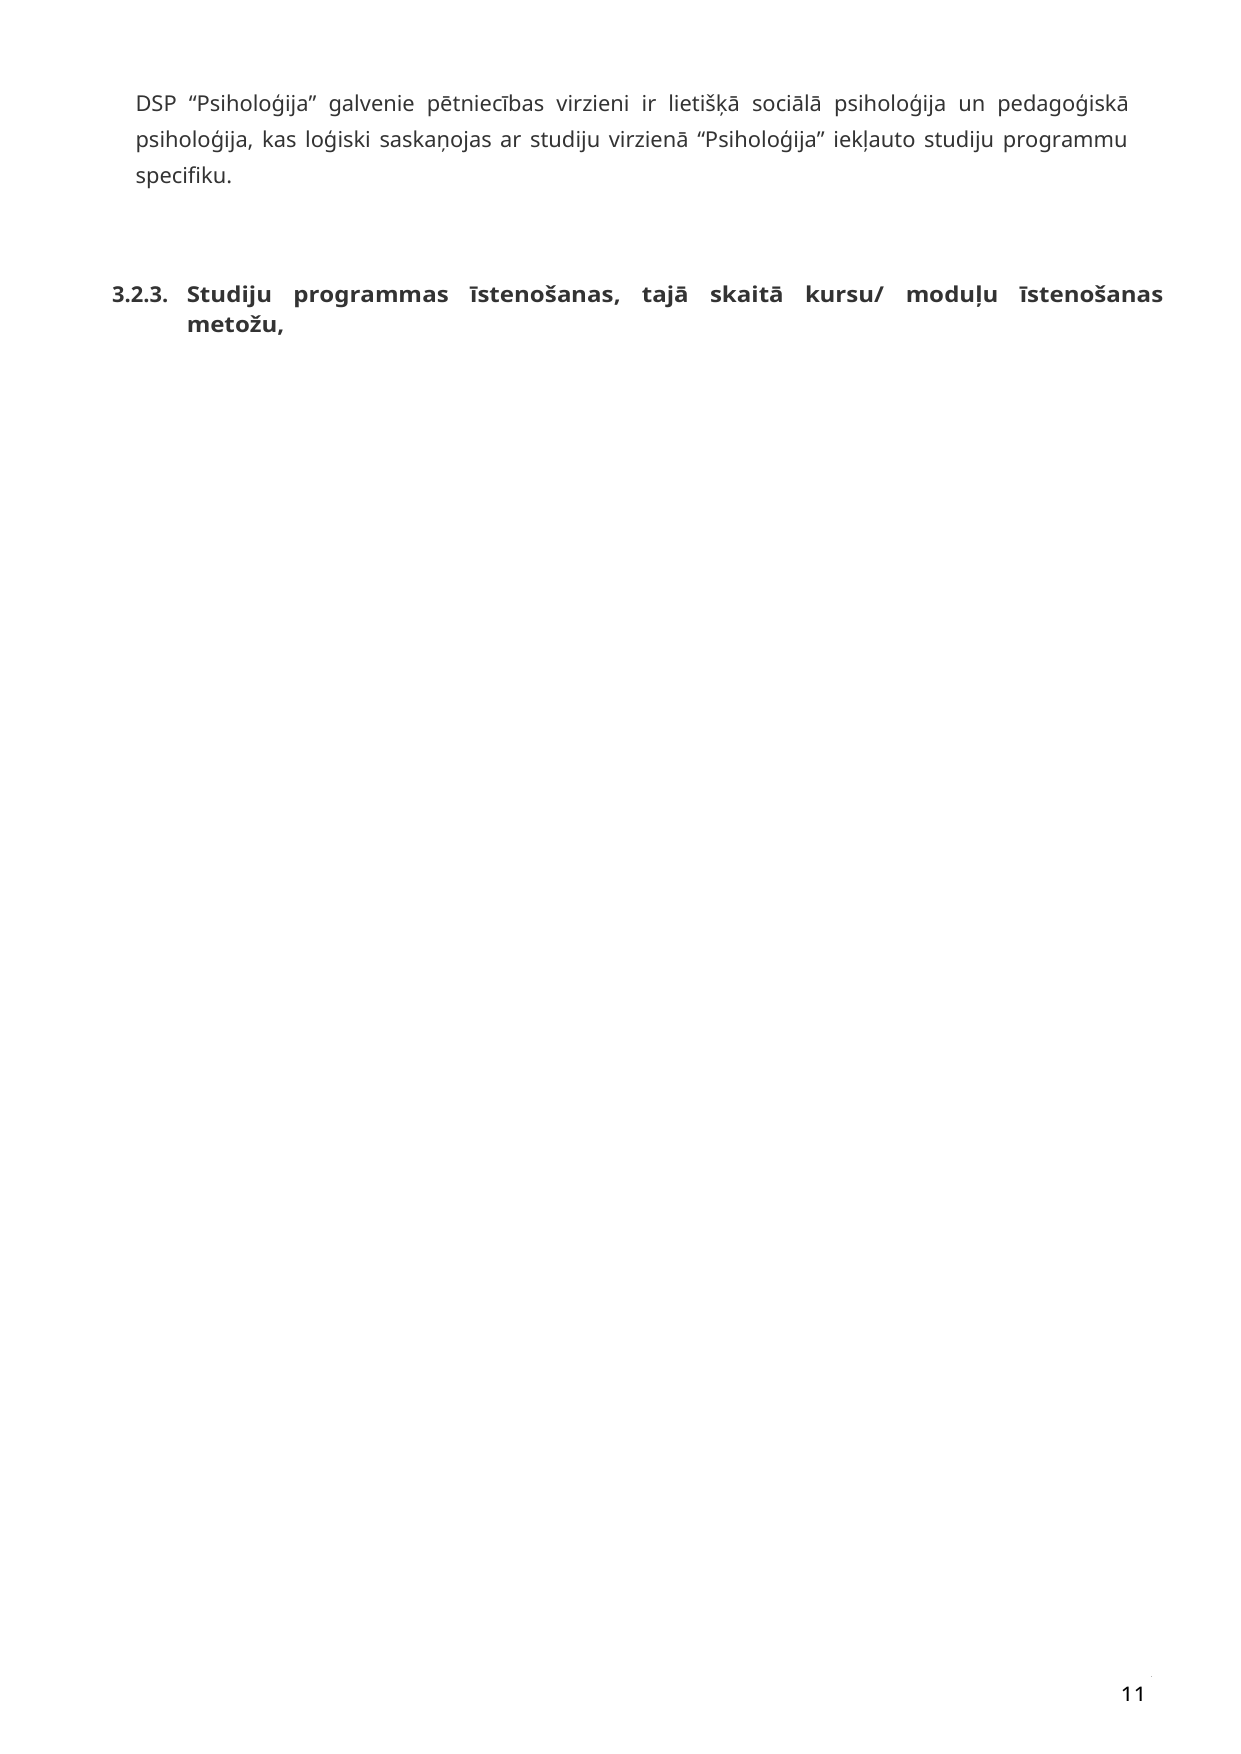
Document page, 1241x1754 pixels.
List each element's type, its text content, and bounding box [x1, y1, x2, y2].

subtitle Studiju programmas īstenošanas, tajā skaitā kursu/ moduļu īstenošanas metožu, [112, 279, 1163, 338]
text DSP “Psiholoģija” galvenie pētniecības virzieni ir lietišķā sociālā psiholoģija un pedagoģiskā psiholoģija, kas loģiski saskaņojas ar studiju virzienā “Psiholoģija” iekļauto studiju programmu speciﬁku. [135, 87, 1129, 190]
